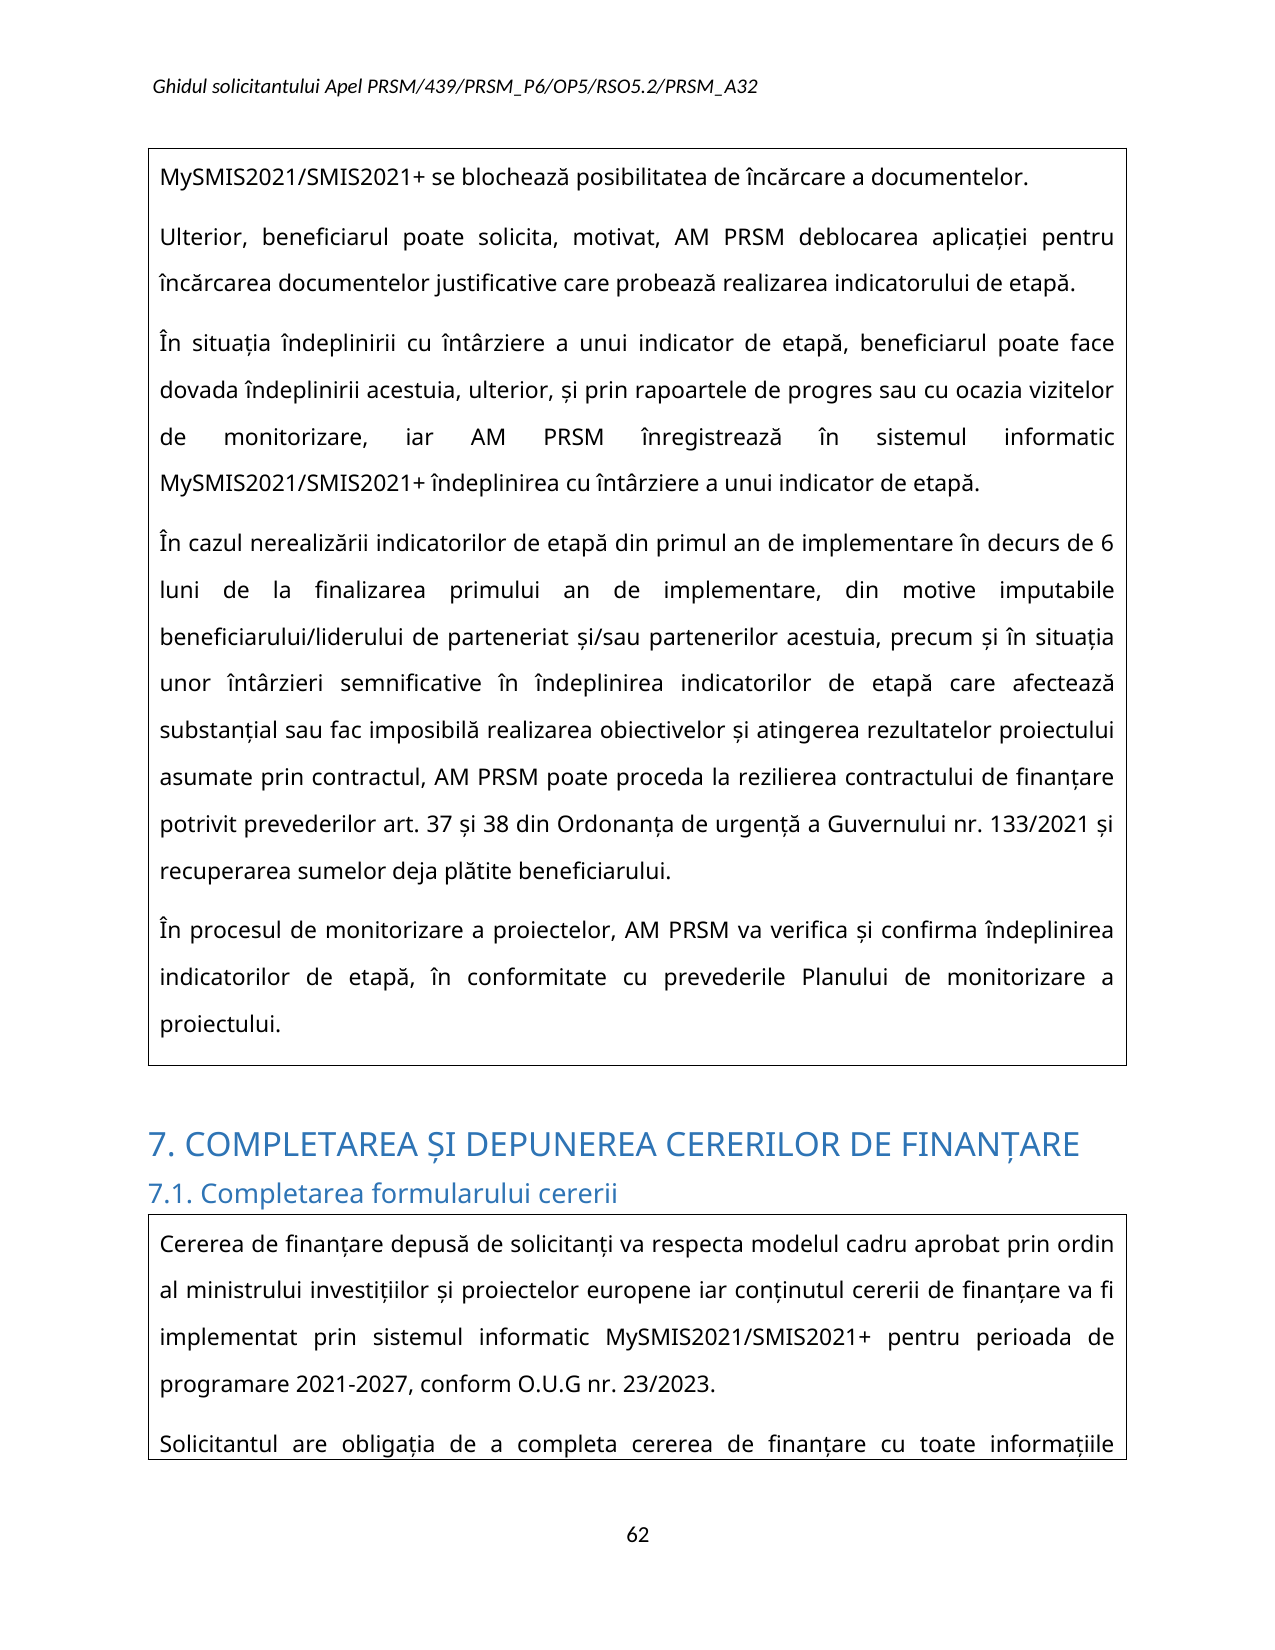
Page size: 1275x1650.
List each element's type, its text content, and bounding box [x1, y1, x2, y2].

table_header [149, 1215, 1126, 1459]
subtitle 7. COMPLETAREA ȘI DEPUNEREA CERERILOR DE FINANȚARE [148, 1121, 1127, 1167]
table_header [149, 149, 1126, 1065]
subtitle 7.1. Completarea formularului cererii [148, 1174, 1127, 1211]
